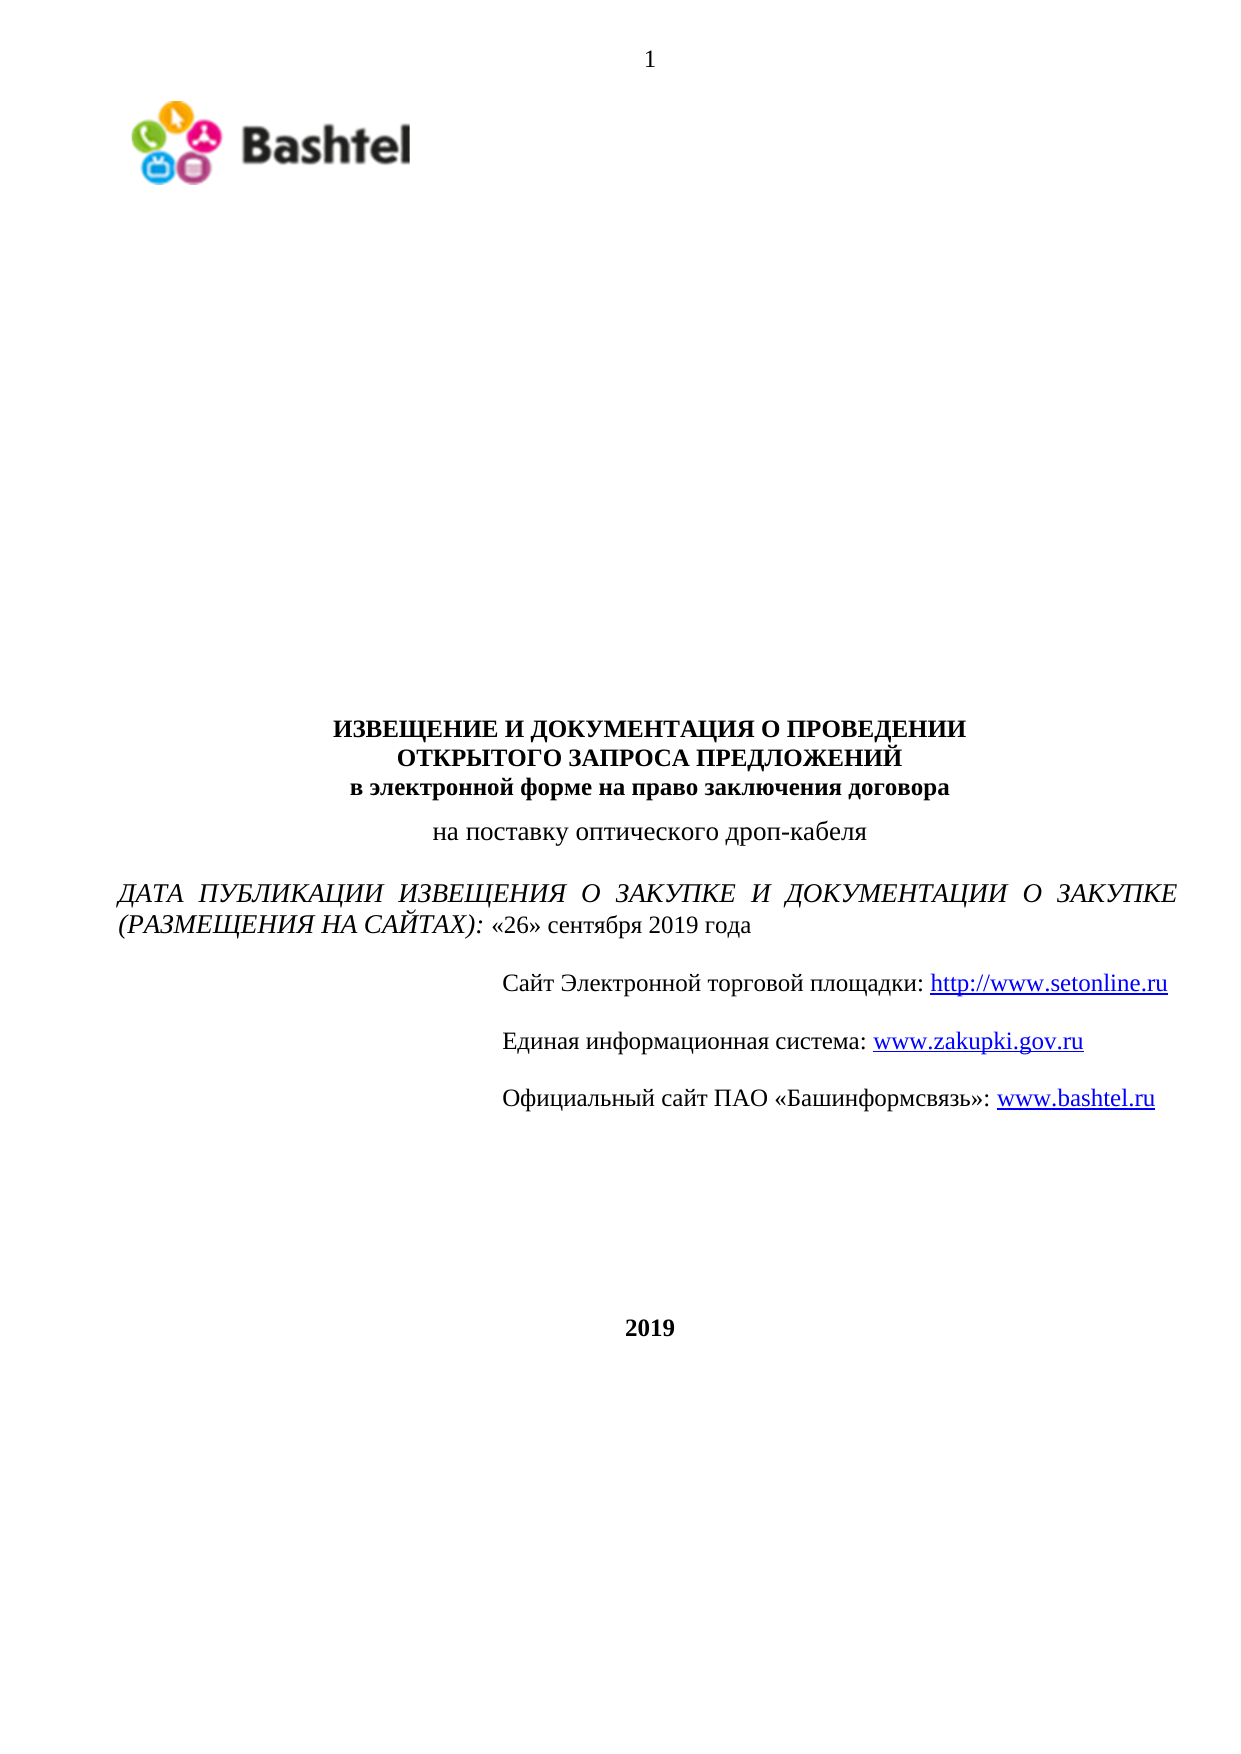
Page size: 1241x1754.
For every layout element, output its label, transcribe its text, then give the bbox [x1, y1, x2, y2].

picture [131, 101, 410, 185]
text 2019 [118, 1313, 1181, 1342]
text ИЗВЕЩЕНИЕ И ДОКУМЕНТАЦИЯ О ПРОВЕДЕНИИ [118, 714, 1181, 743]
text ОТКРЫТОГО ЗАПРОСА ПРЕДЛОЖЕНИЙ [118, 743, 1181, 772]
text Официальный сайт ПАО «Башинформсвязь»: www.bashtel.ru [502, 1083, 1181, 1112]
text Сайт Электронной торговой площадки: http://www.setonline.ru [502, 968, 1181, 997]
text ДАТА ПУБЛИКАЦИИ ИЗВЕЩЕНИЯ О ЗАКУПКЕ И ДОКУМЕНТАЦИИ О ЗАКУПКЕ (РАЗМЕЩЕНИЯ НА САЙТАХ): [118, 877, 1181, 939]
text на поставку оптического дроп-кабеля [118, 815, 1181, 846]
text в электронной форме на право заключения договора [118, 772, 1181, 801]
text Единая информационная система: www.zakupki.gov.ru [502, 1026, 1181, 1054]
